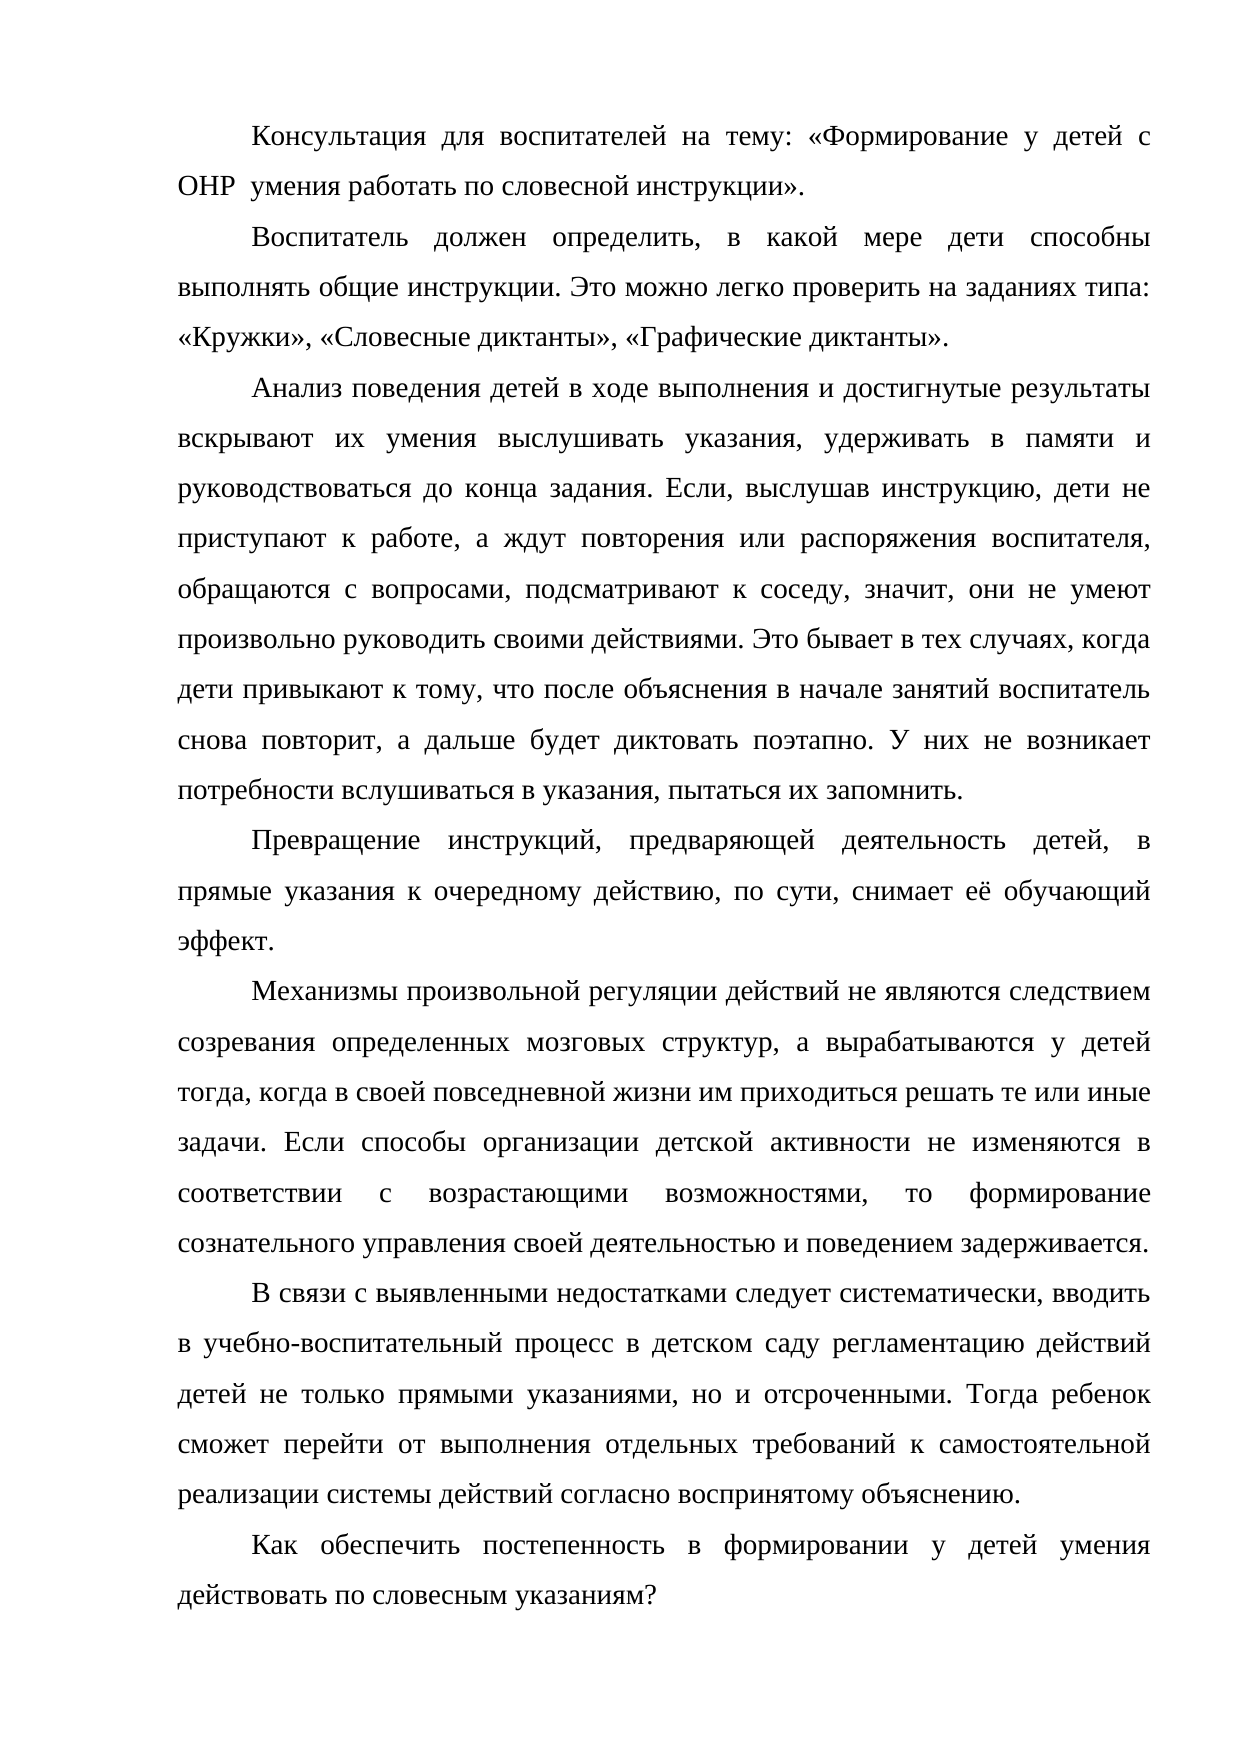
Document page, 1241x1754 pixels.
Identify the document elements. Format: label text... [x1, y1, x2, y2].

text Механизмы произвольной регуляции действий не являются следствием созревания определенных мозговых структур, а вырабатываются у детей тогда, когда в своей повседневной жизни им приходиться решать те или иные задачи. Если способы организации детской активности не изменяются в соответствии с возрастающими возможностями, то формирование сознательного управления своей деятельностью и поведением задерживается. [177, 973, 1152, 1258]
text Анализ поведения детей в ходе выполнения и достигнутые результаты вскрывают их умения выслушивать указания, удерживать в памяти и руководствоваться до конца задания. Если, выслушав инструкцию, дети не приступают к работе, а ждут повторения или распоряжения воспитателя, обращаются с вопросами, подсматривают к соседу, значит, они не умеют произвольно руководить своими действиями. Это бывает в тех случаях, когда дети привыкают к тому, что после объяснения в начале занятий воспитатель снова повторит, а дальше будет диктовать поэтапно. У них не возникает потребности вслушиваться в указания, пытаться их запомнить. [177, 370, 1152, 806]
text В связи с выявленными недостатками следует систематически, вводить в учебно-воспитательный процесс в детском саду регламентацию действий детей не только прямыми указаниями, но и отсроченными. Тогда ребенок сможет перейти от выполнения отдельных требований к самостоятельной реализации системы действий согласно воспринятому объяснению. [177, 1275, 1152, 1510]
text Воспитатель должен определить, в какой мере дети способны выполнять общие инструкции. Это можно легко проверить на заданиях типа: «Кружки», «Словесные диктанты», «Графические диктанты». [177, 219, 1152, 353]
text Превращение инструкций, предваряющей деятельность детей, в прямые указания к очередному действию, по сути, снимает её обучающий эффект. [177, 822, 1152, 957]
text Как обеспечить постепенность в формировании у детей умения действовать по словесным указаниям? [177, 1527, 1152, 1611]
text Консультация для воспитателей на тему: «Формирование у детей с ОНР умения работать по словесной инструкции». [177, 118, 1152, 202]
